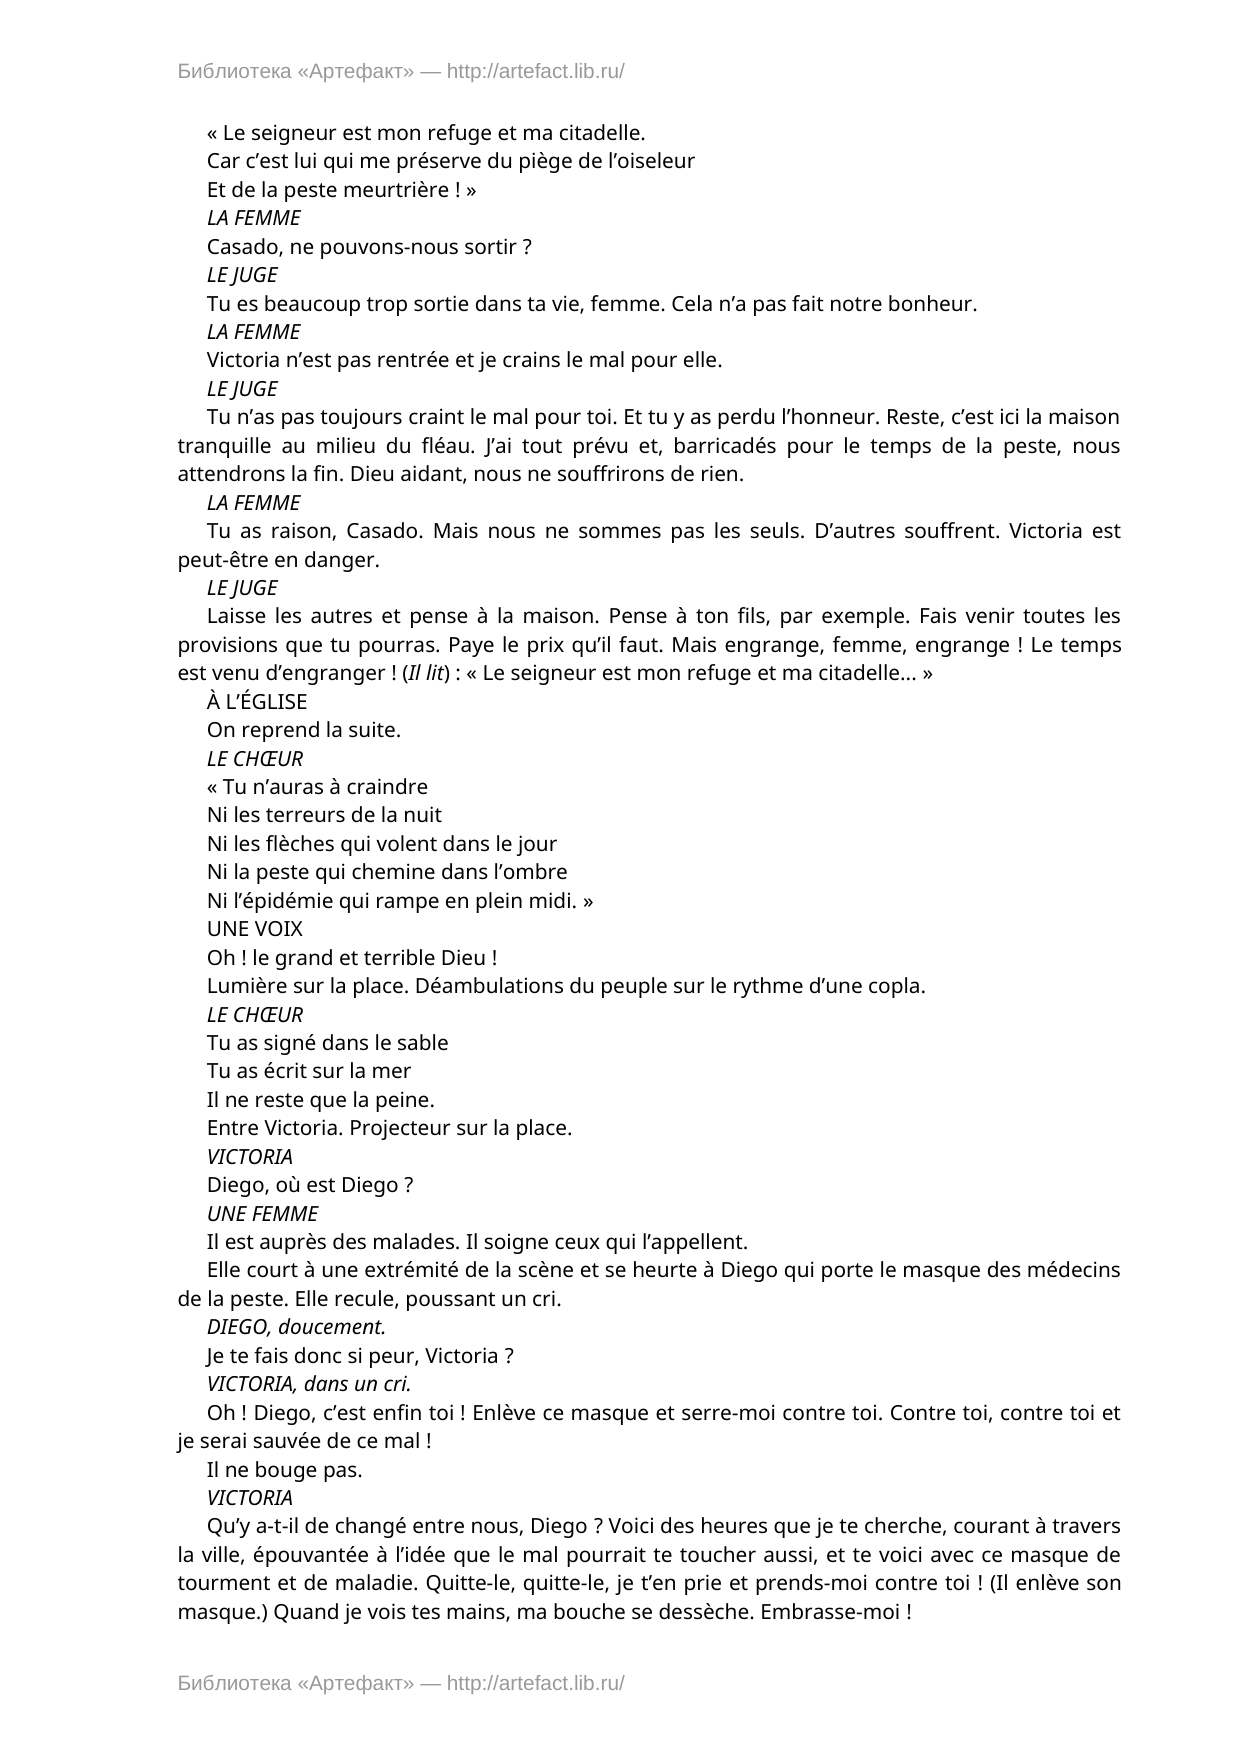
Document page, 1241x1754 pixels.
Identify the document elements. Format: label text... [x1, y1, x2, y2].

text À L’ÉGLISE [177, 687, 1122, 715]
text Casado, ne pouvons-nous sortir ? [177, 232, 1122, 260]
text LA FEMME [177, 317, 1122, 346]
text « Le seigneur est mon refuge et ma citadelle. [177, 118, 1122, 147]
text LE CHŒUR [177, 744, 1122, 772]
text Ni la peste qui chemine dans l’ombre [177, 857, 1122, 886]
text LA FEMME [177, 203, 1122, 232]
text Entre Victoria. Projecteur sur la place. [177, 1113, 1122, 1142]
text Oh ! le grand et terrible Dieu ! [177, 943, 1122, 971]
text LE JUGE [177, 374, 1122, 402]
text Tu as signé dans le sable [177, 1028, 1122, 1057]
text Tu as raison, Casado. Mais nous ne sommes pas les seuls. D’autres souffrent. Victoria est peut-être en danger. [177, 516, 1122, 573]
text LE CHŒUR [177, 1000, 1122, 1028]
text Victoria n’est pas rentrée et je crains le mal pour elle. [177, 346, 1122, 374]
text Lumière sur la place. Déambulations du peuple sur le rythme d’une copla. [177, 971, 1122, 1000]
text LE JUGE [177, 260, 1122, 289]
text « Tu n’auras à craindre [177, 772, 1122, 801]
text Il ne bouge pas. [177, 1455, 1122, 1483]
text LE JUGE [177, 573, 1122, 602]
text Tu es beaucoup trop sortie dans ta vie, femme. Cela n’a pas fait notre bonheur. [177, 289, 1122, 317]
text Laisse les autres et pense à la maison. Pense à ton fils, par exemple. Fais venir toutes les provisions que tu pourras. Paye le prix qu’il faut. Mais engrange, femme, engrange ! Le temps est venu d’engranger ! (Il lit) : « Le seigneur est mon refuge et ma citadelle... » [177, 602, 1122, 687]
text Car c’est lui qui me préserve du piège de l’oiseleur [177, 147, 1122, 175]
text Ni l’épidémie qui rampe en plein midi. » [177, 886, 1122, 914]
text Tu as écrit sur la mer [177, 1057, 1122, 1085]
text Ni les flèches qui volent dans le jour [177, 829, 1122, 857]
text Elle court à une extrémité de la scène et se heurte à Diego qui porte le masque des médecins de la peste. Elle recule, poussant un cri. [177, 1256, 1122, 1312]
text Et de la peste meurtrière ! » [177, 175, 1122, 203]
text Diego, où est Diego ? [177, 1170, 1122, 1199]
text VICTORIA, dans un cri. [177, 1369, 1122, 1398]
text Il ne reste que la peine. [177, 1085, 1122, 1113]
text Il est auprès des malades. Il soigne ceux qui l’appellent. [177, 1227, 1122, 1256]
text UNE VOIX [177, 914, 1122, 943]
text Qu’y a-t-il de changé entre nous, Diego ? Voici des heures que je te cherche, courant à travers la ville, épouvantée à l’idée que le mal pourrait te toucher aussi, et te voici avec ce masque de tourment et de maladie. Quitte-le, quitte-le, je t’en prie et prends-moi contre toi ! (Il enlève son masque.) Quand je vois tes mains, ma bouche se dessèche. Embrasse-moi ! [177, 1512, 1122, 1625]
text Ni les terreurs de la nuit [177, 801, 1122, 829]
text On reprend la suite. [177, 715, 1122, 744]
text VICTORIA [177, 1142, 1122, 1170]
text UNE FEMME [177, 1199, 1122, 1227]
text VICTORIA [177, 1483, 1122, 1512]
text Je te fais donc si peur, Victoria ? [177, 1341, 1122, 1369]
text Tu n’as pas toujours craint le mal pour toi. Et tu y as perdu l’honneur. Reste, c’est ici la maison tranquille au milieu du fléau. J’ai tout prévu et, barricadés pour le temps de la peste, nous attendrons la fin. Dieu aidant, nous ne souffrirons de rien. [177, 402, 1122, 488]
text DIEGO, doucement. [177, 1312, 1122, 1341]
text LA FEMME [177, 488, 1122, 516]
text Oh ! Diego, c’est enfin toi ! Enlève ce masque et serre-moi contre toi. Contre toi, contre toi et je serai sauvée de ce mal ! [177, 1398, 1122, 1455]
